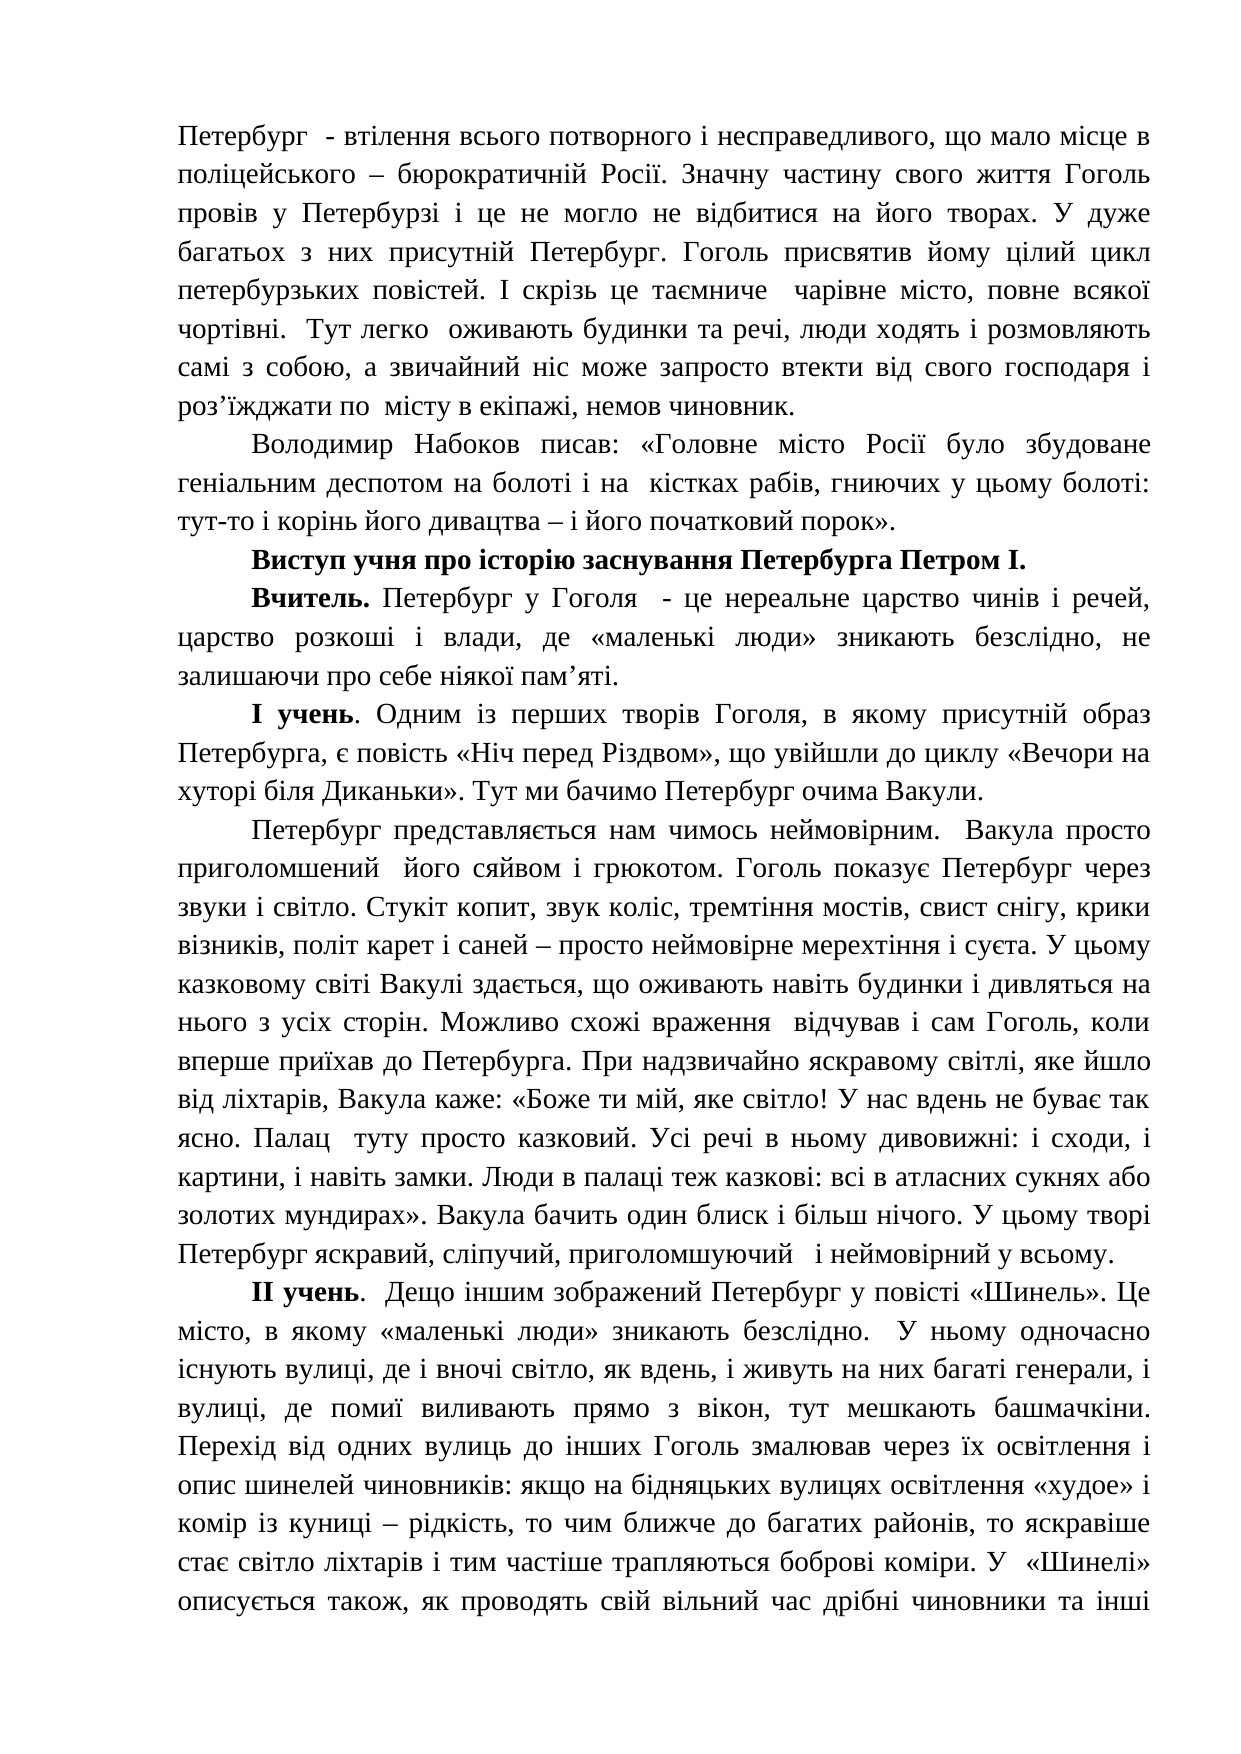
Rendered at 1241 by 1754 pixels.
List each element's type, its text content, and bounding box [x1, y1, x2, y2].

list І учень. Одним із перших творів Гоголя, в якому присутній образ Петербурга, є повість «Ніч перед Різдвом», що увійшли до циклу «Вечори на хуторі біля Диканьки». Тут ми бачимо Петербург очима Вакули. [177, 696, 1152, 807]
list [177, 1274, 1152, 1616]
list Петербург представляється нам чимось неймовірним. Вакула просто приголомшений його сяйвом і грюкотом. Гоголь показує Петербург через звуки і світло. Стукіт копит, звук коліс, тремтіння мостів, свист снігу, крики візників, політ карет і саней – просто неймовірне мерехтіння і суєта. У цьому казковому світі Вакулі здається, що оживають навіть будинки і дивляться на нього з усіх сторін. Можливо схожі враження відчував і сам Гоголь, коли вперше приїхав до Петербурга. При надзвичайно яскравому світлі, яке йшло від ліхтарів, Вакула каже: «Боже ти мій, яке світло! У нас вдень не буває так ясно. Палац туту просто казковий. Усі речі в ньому дивовижні: і сходи, і картини, і навіть замки. Люди в палаці теж казкові: всі в атласних сукнях або золотих мундирах». Вакула бачить один блиск і більш нічого. У цьому творі Петербург яскравий, сліпучий, приголомшуючий і неймовірний у всьому. [177, 812, 1152, 1269]
list Виступ учня про історію заснування Петербурга Петром І. [177, 542, 1152, 576]
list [177, 118, 1152, 421]
list Вчитель. Петербург у Гоголя - це нереальне царство чинів і речей, царство розкоші і влади, де «маленькі люди» зникають безслідно, не залишаючи про себе ніякої пам’яті. [177, 581, 1152, 691]
list Володимир Набоков писав: «Головне місто Росії було збудоване геніальним деспотом на болоті і на кістках рабів, гниючих у цьому болоті: тут-то і корінь його дивацтва – і його початковий порок». [177, 426, 1152, 537]
